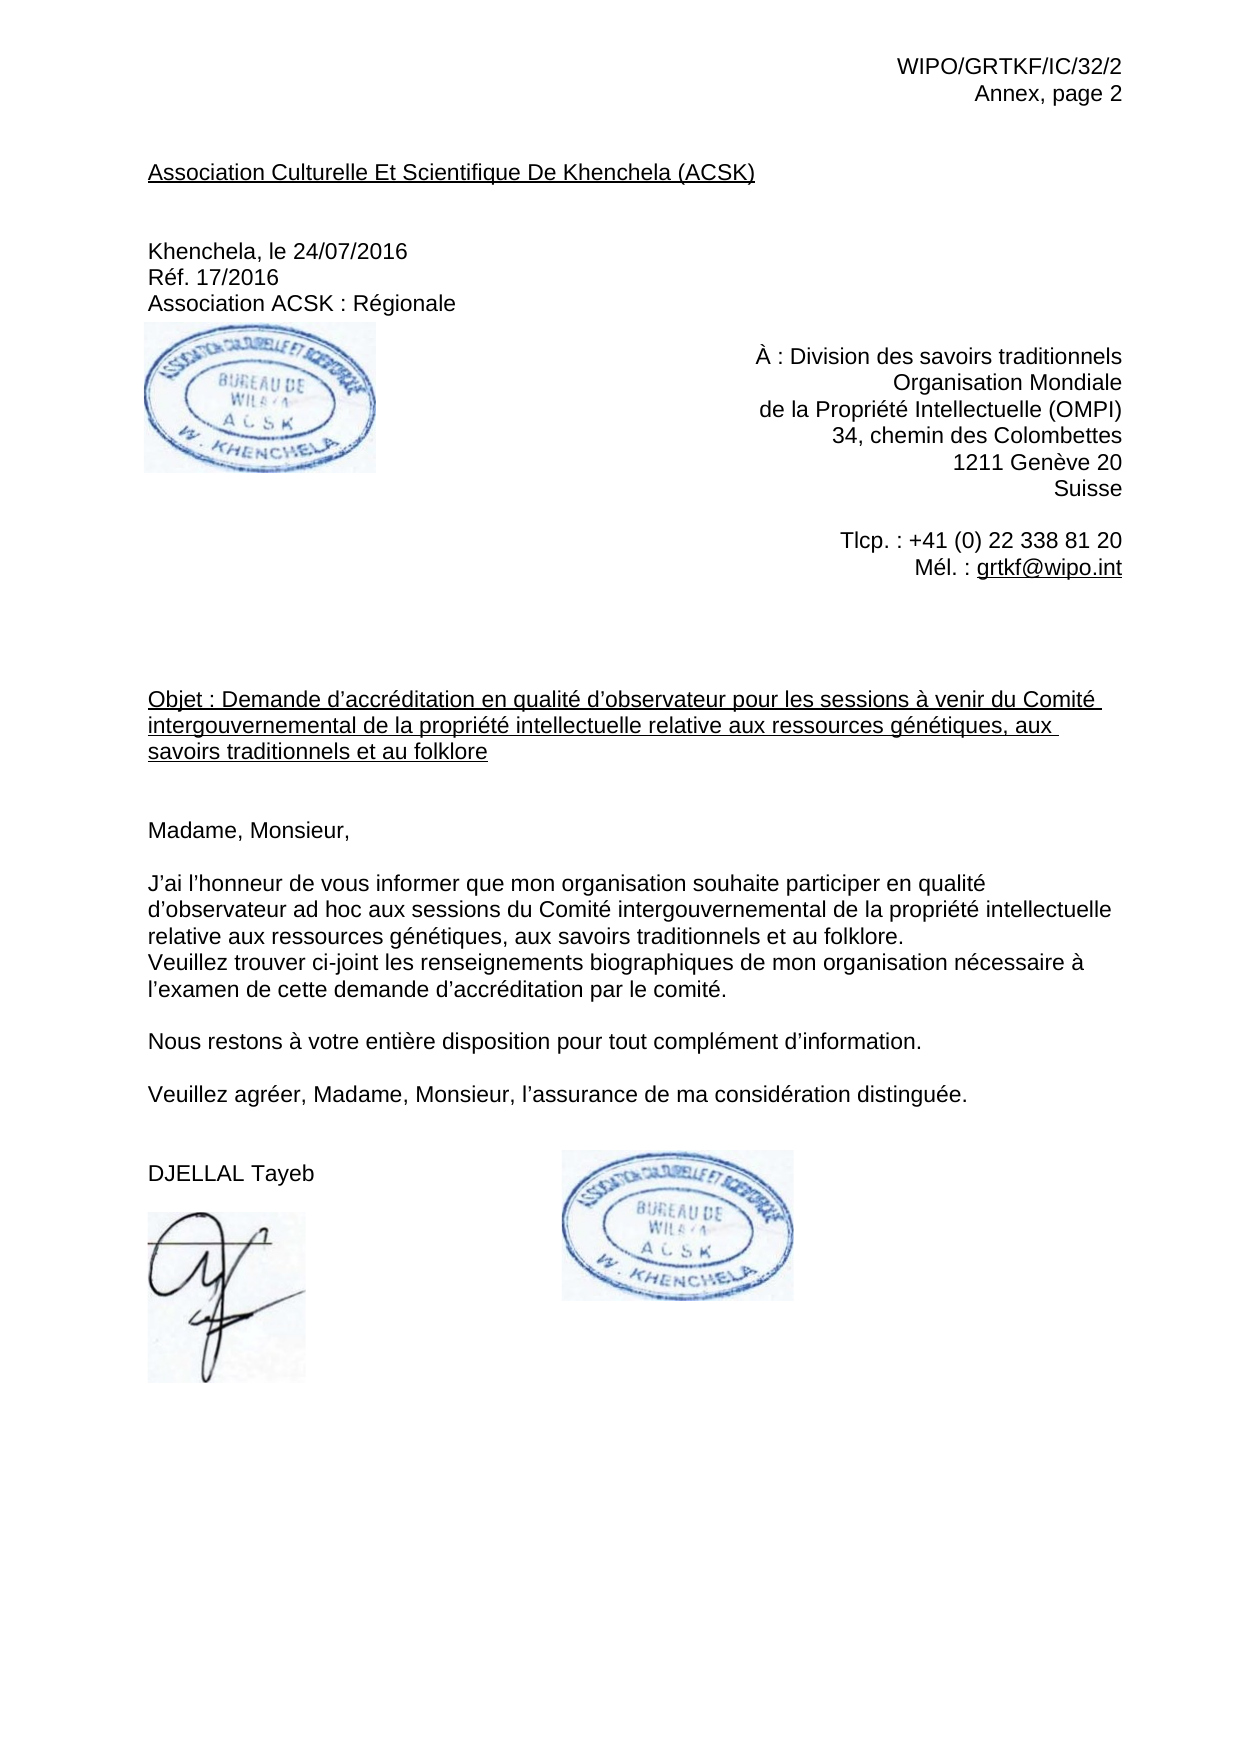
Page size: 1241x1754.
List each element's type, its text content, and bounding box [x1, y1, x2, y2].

text Suisse [185, 475, 1122, 501]
text Association ACSK : Régionale [148, 290, 1122, 317]
text J’ai l’honneur de vous informer que mon organisation souhaite participer en qualité d’observateur ad hoc aux sessions du Comité intergouvernemental de la propriété intellectuelle relative aux ressources génétiques, aux savoirs traditionnels et au folklore. [148, 870, 1122, 949]
text Nous restons à votre entière disposition pour tout complément d’information. [148, 1028, 1122, 1054]
text Madame, Monsieur, [148, 817, 1122, 844]
picture [143, 322, 376, 473]
text Objet : Demande d’accréditation en qualité d’observateur pour les sessions à venir du Comité intergouvernemental de la propriété intellectuelle relative aux ressources génétiques, aux savoirs traditionnels et au folklore [148, 686, 1122, 765]
text Tlcp. : +41 (0) 22 338 81 20 [185, 527, 1122, 554]
text Réf. 17/2016 [148, 264, 1122, 290]
picture [561, 1150, 794, 1160]
text Khenchela, le 24/07/2016 [148, 238, 1122, 264]
text 1211 Genève 20 [185, 448, 1122, 475]
text DJELLAL Tayeb [148, 1160, 1122, 1186]
text À : Division des savoirs traditionnels [148, 343, 1122, 369]
text Veuillez agréer, Madame, Monsieur, l’assurance de ma considération distinguée. [148, 1081, 1122, 1107]
picture [147, 1212, 306, 1383]
picture [561, 1186, 794, 1301]
text de la Propriété Intellectuelle (OMPI) [185, 396, 1122, 422]
text 34, chemin des Colombettes [185, 422, 1122, 448]
text Association Culturelle Et Scientifique De Khenchela (ACSK) [148, 158, 1122, 185]
text Organisation Mondiale [185, 369, 1122, 396]
text Veuillez trouver ci-joint les renseignements biographiques de mon organisation nécessaire à l’examen de cette demande d’accréditation par le comité. [148, 949, 1122, 1002]
text Mél. : grtkf@wipo.int [185, 554, 1122, 580]
